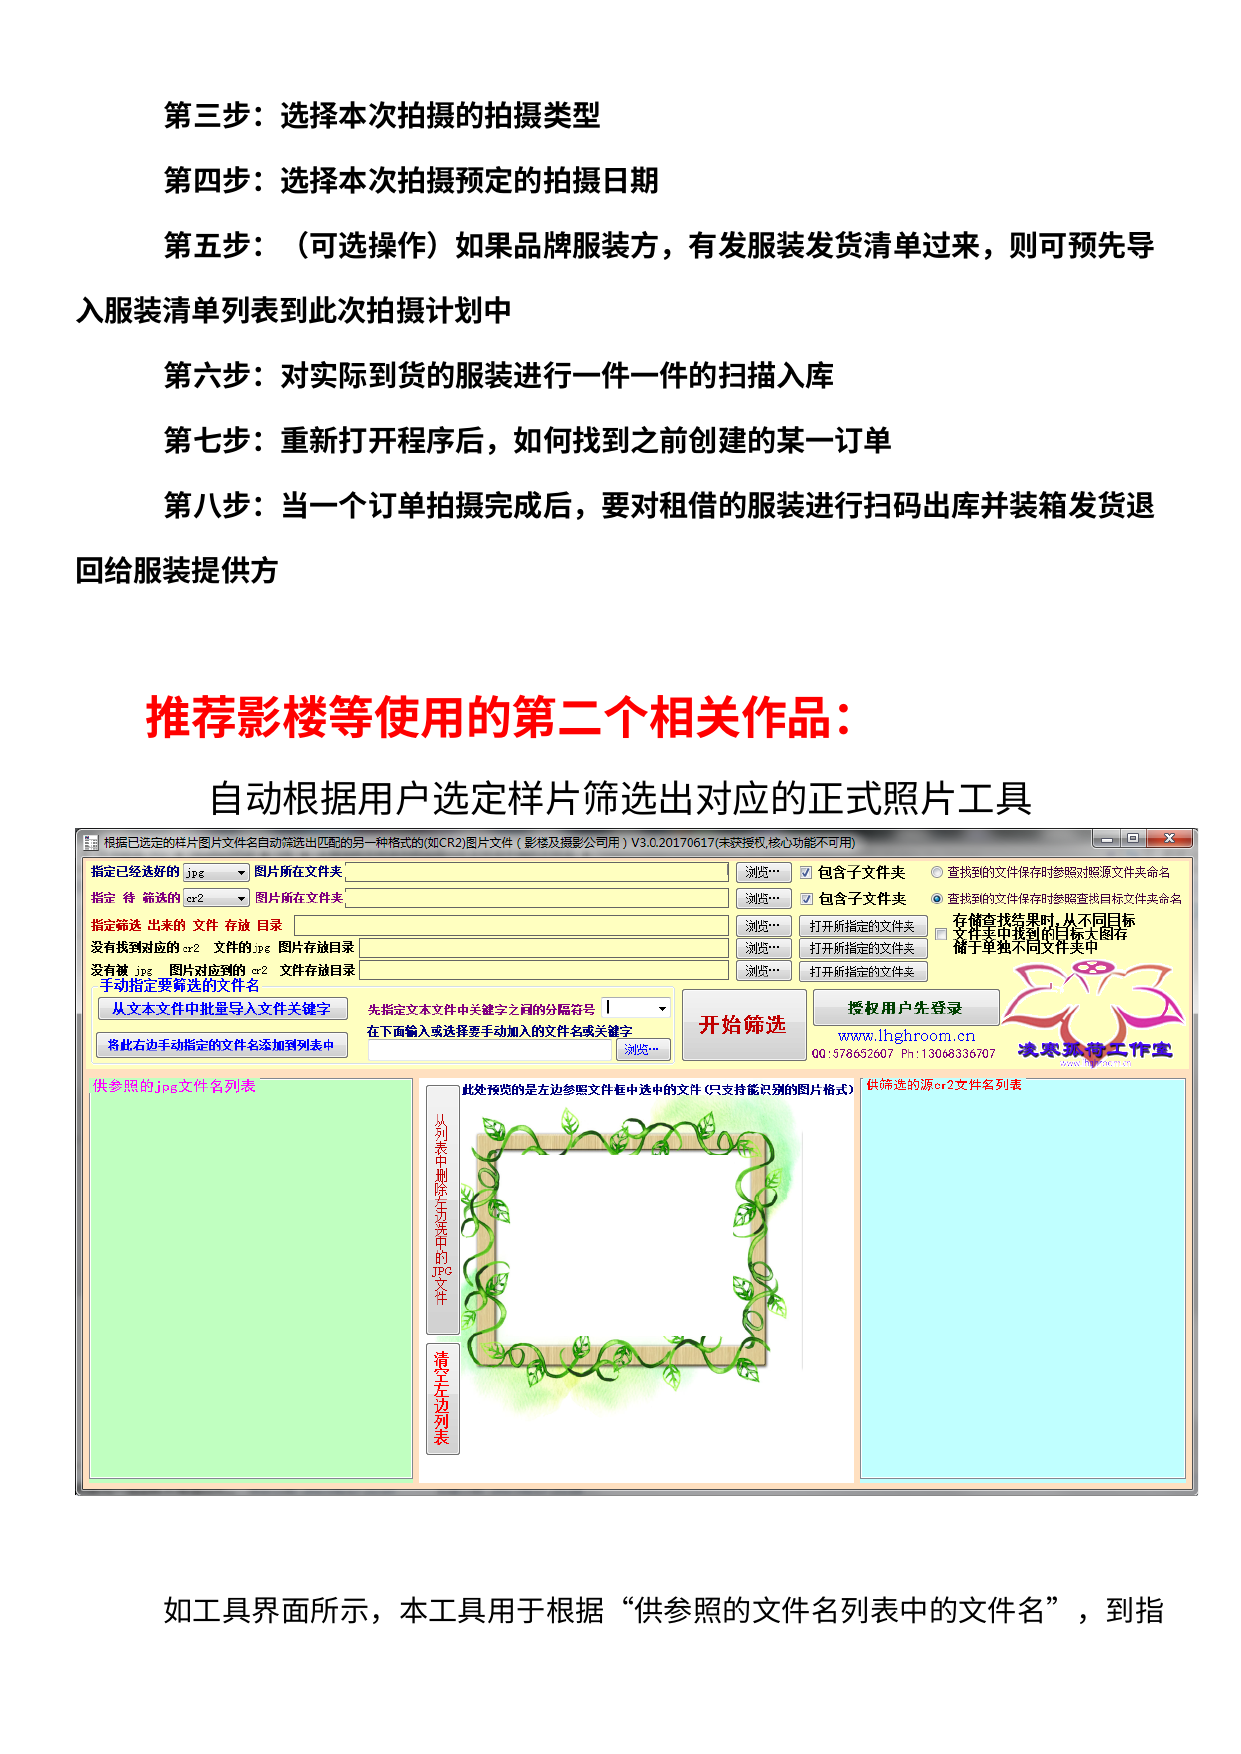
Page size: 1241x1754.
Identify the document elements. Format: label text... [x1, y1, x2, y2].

text 第四步：选择本次拍摄预定的拍摄日期 [75, 146, 1165, 211]
picture [75, 828, 1199, 1496]
text 第三步：选择本次拍摄的拍摄类型 [75, 81, 1165, 146]
text 第七步：重新打开程序后，如何找到之前创建的某一订单 [75, 406, 1165, 471]
text 第八步：当一个订单拍摄完成后，要对租借的服装进行扫码出库并装箱发货退回给服装提供方 [75, 471, 1165, 601]
text 第六步：对实际到货的服装进行一件一件的扫描入库 [75, 341, 1165, 406]
text 推荐影楼等使用的第二个相关作品： [75, 666, 1165, 763]
text 第五步：（可选操作）如果品牌服装方，有发服装发货清单过来，则可预先导入服装清单列表到此次拍摄计划中 [75, 211, 1165, 341]
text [75, 1576, 1165, 1641]
text 自动根据用户选定样片筛选出对应的正式照片工具 [75, 763, 1165, 828]
